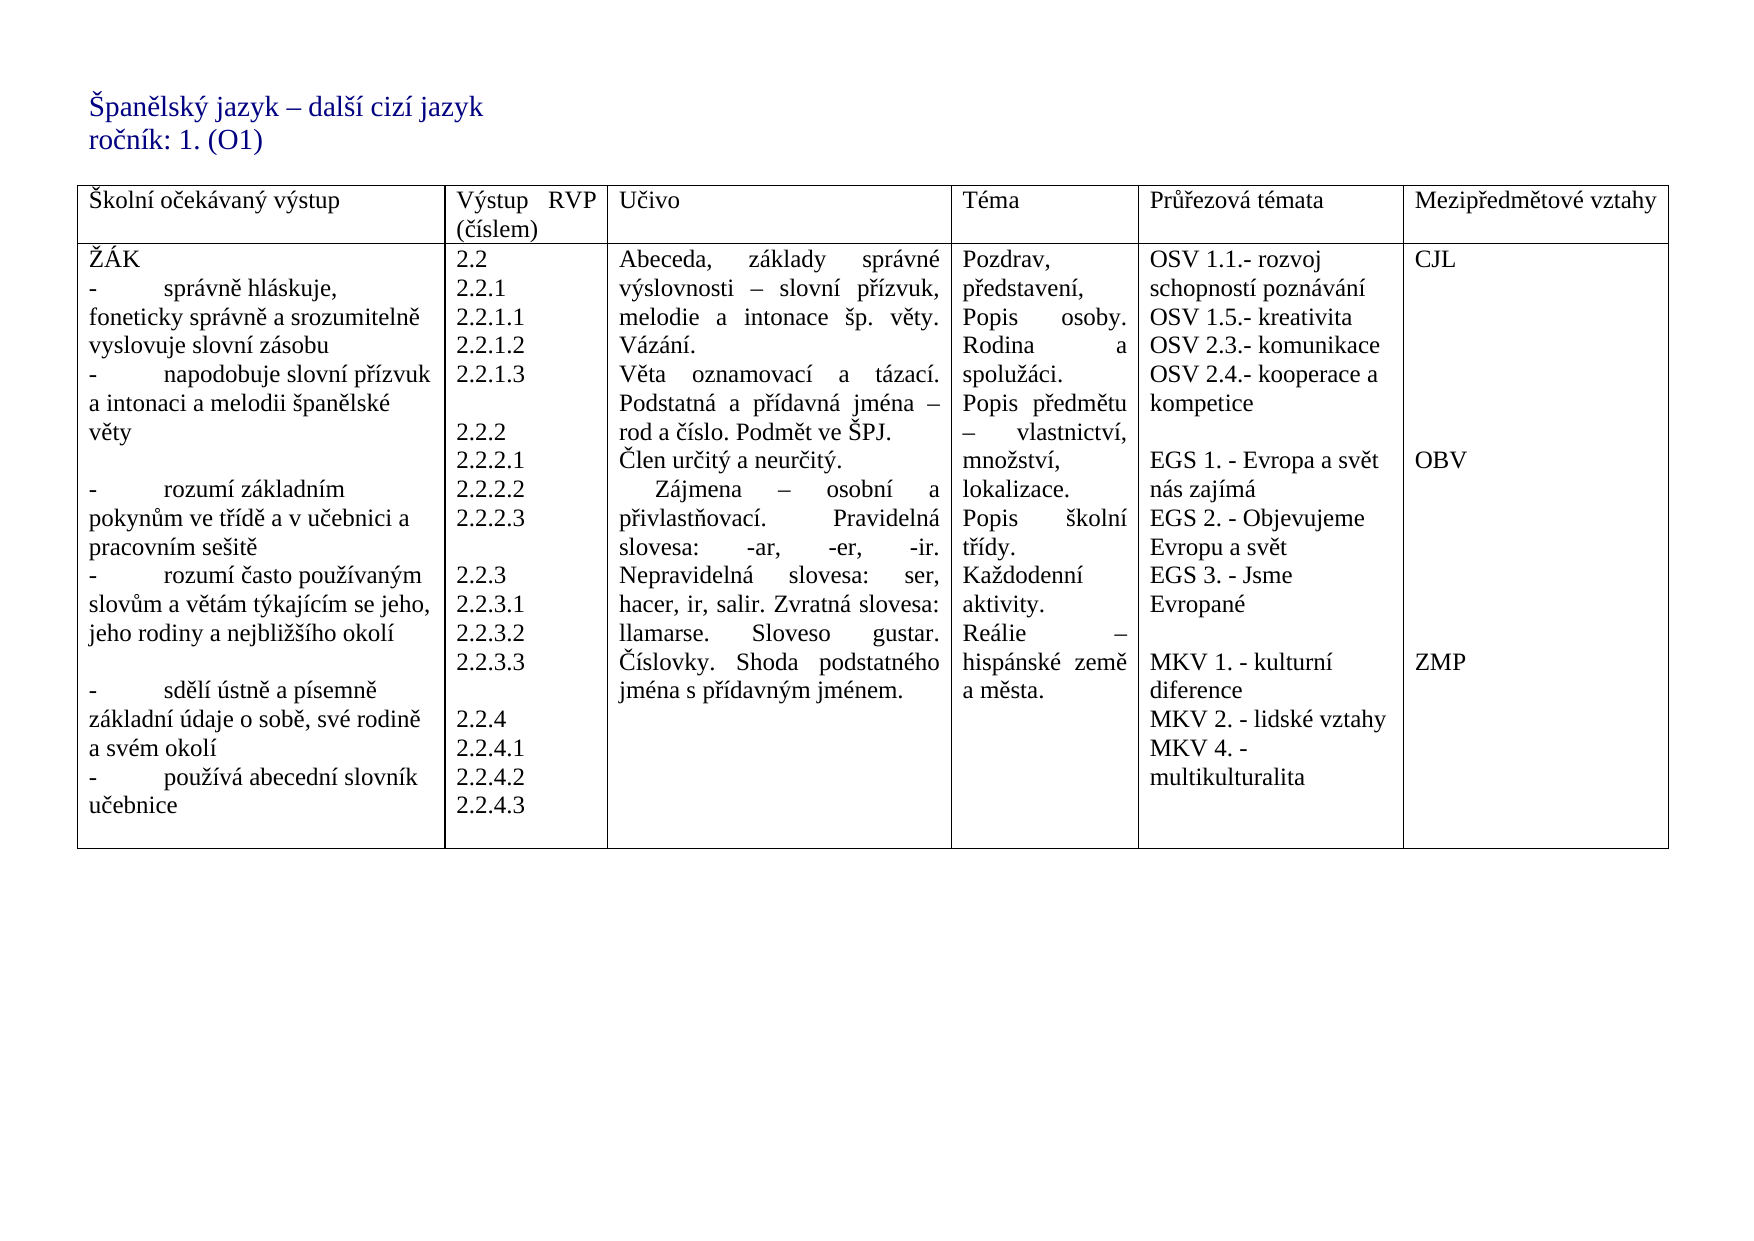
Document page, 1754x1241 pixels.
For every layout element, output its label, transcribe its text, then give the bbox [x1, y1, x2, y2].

table_header Učivo [608, 186, 951, 243]
table_header Výstup RVP (číslem) [446, 186, 607, 243]
table_header Průřezová témata [1139, 186, 1403, 243]
table_header Školní očekávaný výstup [78, 186, 444, 243]
text Španělský jazyk – další cizí jazyk [89, 89, 1665, 122]
table_header Mezipředmětové vztahy [1404, 186, 1668, 243]
table_cell CJL OBV ZMP [1404, 244, 1668, 848]
table_cell ŽÁK správně hláskuje, foneticky správně a srozumitelně vyslovuje slovní zásobu napodobuje slovní přízvuk a intonaci a melodii španělské věty rozumí základním pokynům ve třídě a v učebnici a pracovním sešitě rozumí často používaným slovům a větám týkajícím se jeho, jeho rodiny a nejbližšího okolí sdělí ústně a písemně základní údaje o sobě, své rodině a svém okolí používá abecední slovník učebnice [78, 244, 444, 848]
table_header Téma [952, 186, 1138, 243]
table_cell OSV 1.1.- rozvoj schopností poznávání OSV 1.5.- kreativita OSV 2.3.- komunikace OSV 2.4.- kooperace a kompetice EGS 1. - Evropa a svět nás zajímá EGS 2. - Objevujeme Evropu a svět EGS 3. - Jsme Evropané MKV 1. - kulturní diference MKV 2. - lidské vztahy MKV 4. - multikulturalita [1139, 244, 1403, 848]
table_cell 2.2 2.2.1 2.2.1.1 2.2.1.2 2.2.1.3 2.2.2 2.2.2.1 2.2.2.2 2.2.2.3 2.2.3 2.2.3.1 2.2.3.2 2.2.3.3 2.2.4 2.2.4.1 2.2.4.2 2.2.4.3 [446, 244, 607, 848]
table_cell Pozdrav, představení, Popis osoby. Rodina a spolužáci. Popis předmětu – vlastnictví, množství, lokalizace. Popis školní třídy. Každodenní aktivity. Reálie – hispánské země a města. [952, 244, 1138, 848]
table_cell Abeceda, základy správné výslovnosti – slovní přízvuk, melodie a intonace šp. věty. Vázání. Věta oznamovací a tázací. Podstatná a přídavná jména – rod a číslo. Podmět ve ŠPJ. Člen určitý a neurčitý. Zájmena – osobní a přivlastňovací. Pravidelná slovesa: -ar, -er, -ir. Nepravidelná slovesa: ser, hacer, ir, salir. Zvratná slovesa: llamarse. Sloveso gustar. Číslovky. Shoda podstatného jména s přídavným jménem. [608, 244, 951, 848]
text ročník: 1. (O1) [89, 122, 1665, 156]
